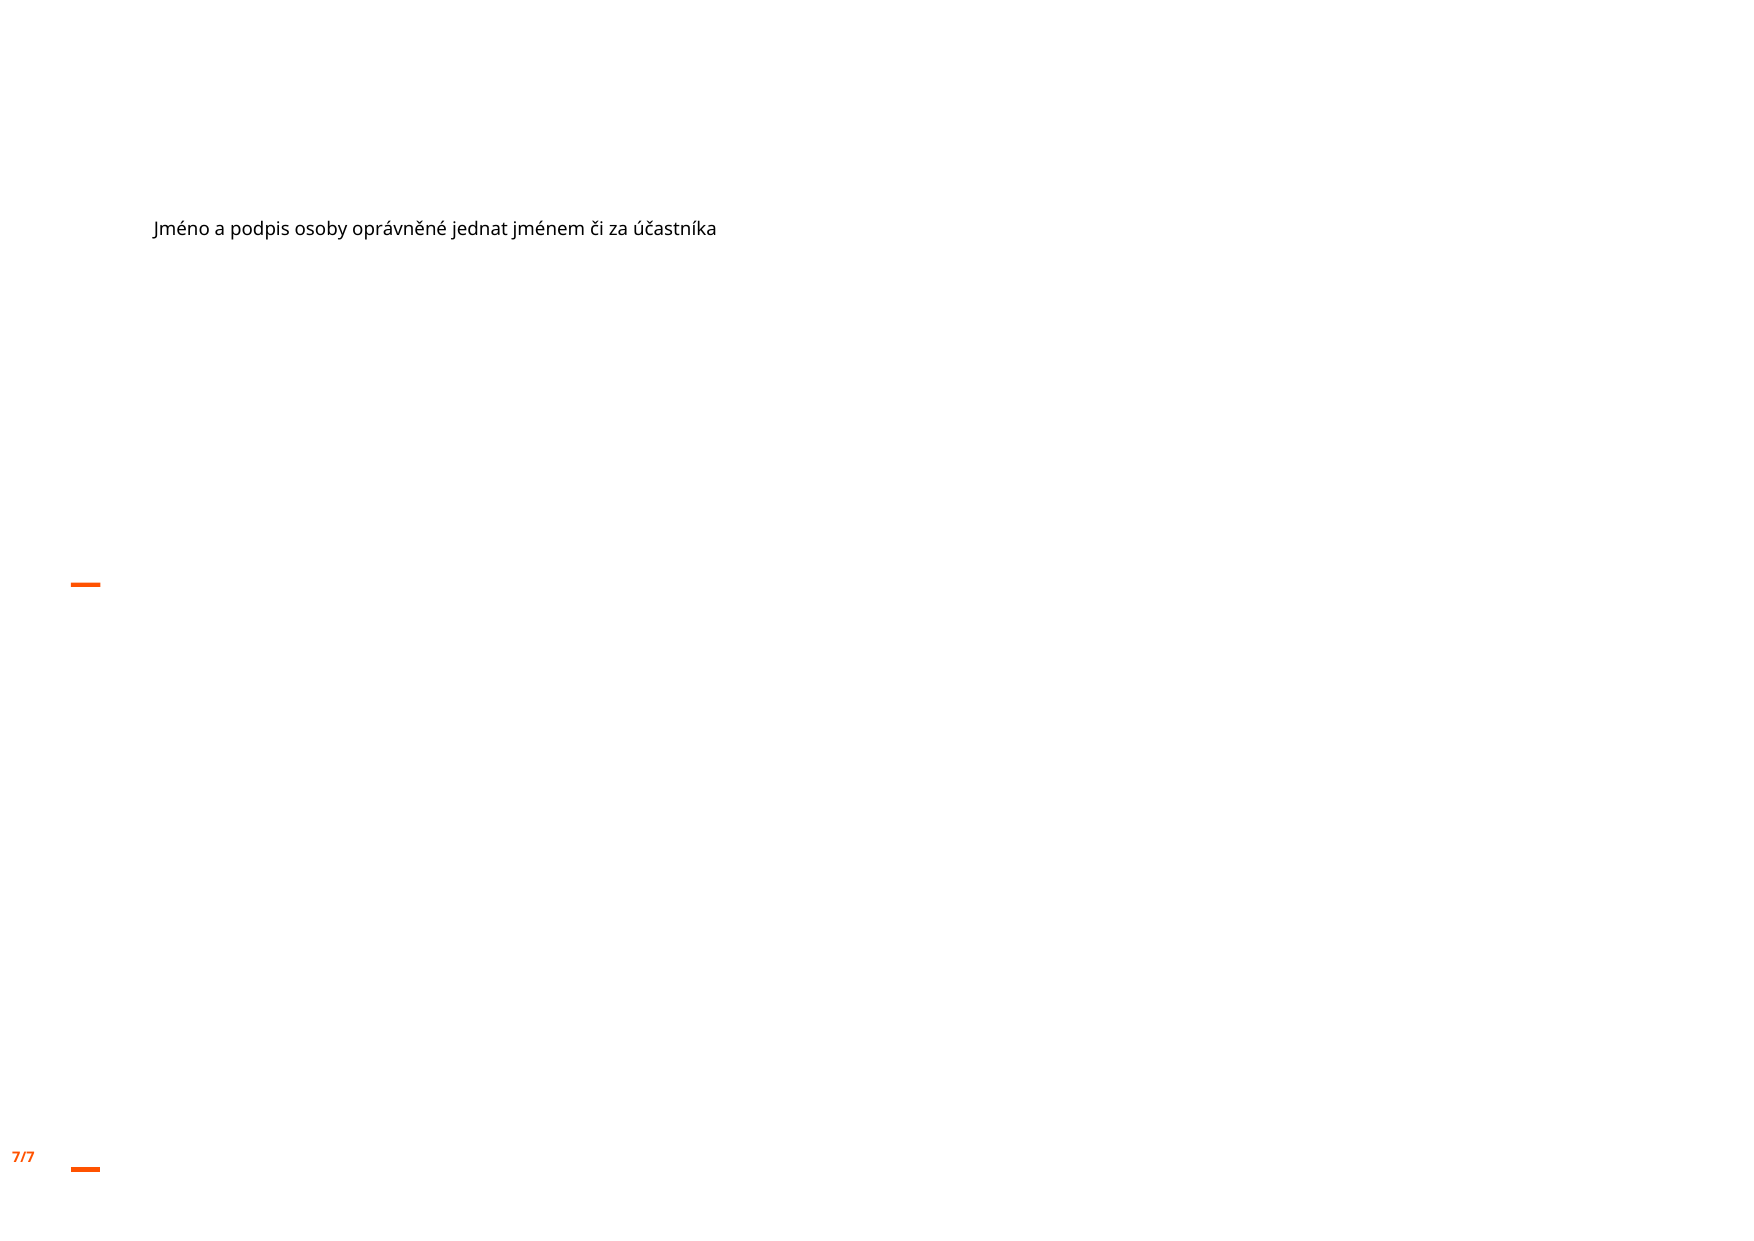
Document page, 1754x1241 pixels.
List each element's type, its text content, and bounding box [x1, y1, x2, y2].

text Jméno a podpis osoby oprávněné jednat jménem či za účastníka [153, 216, 1645, 241]
